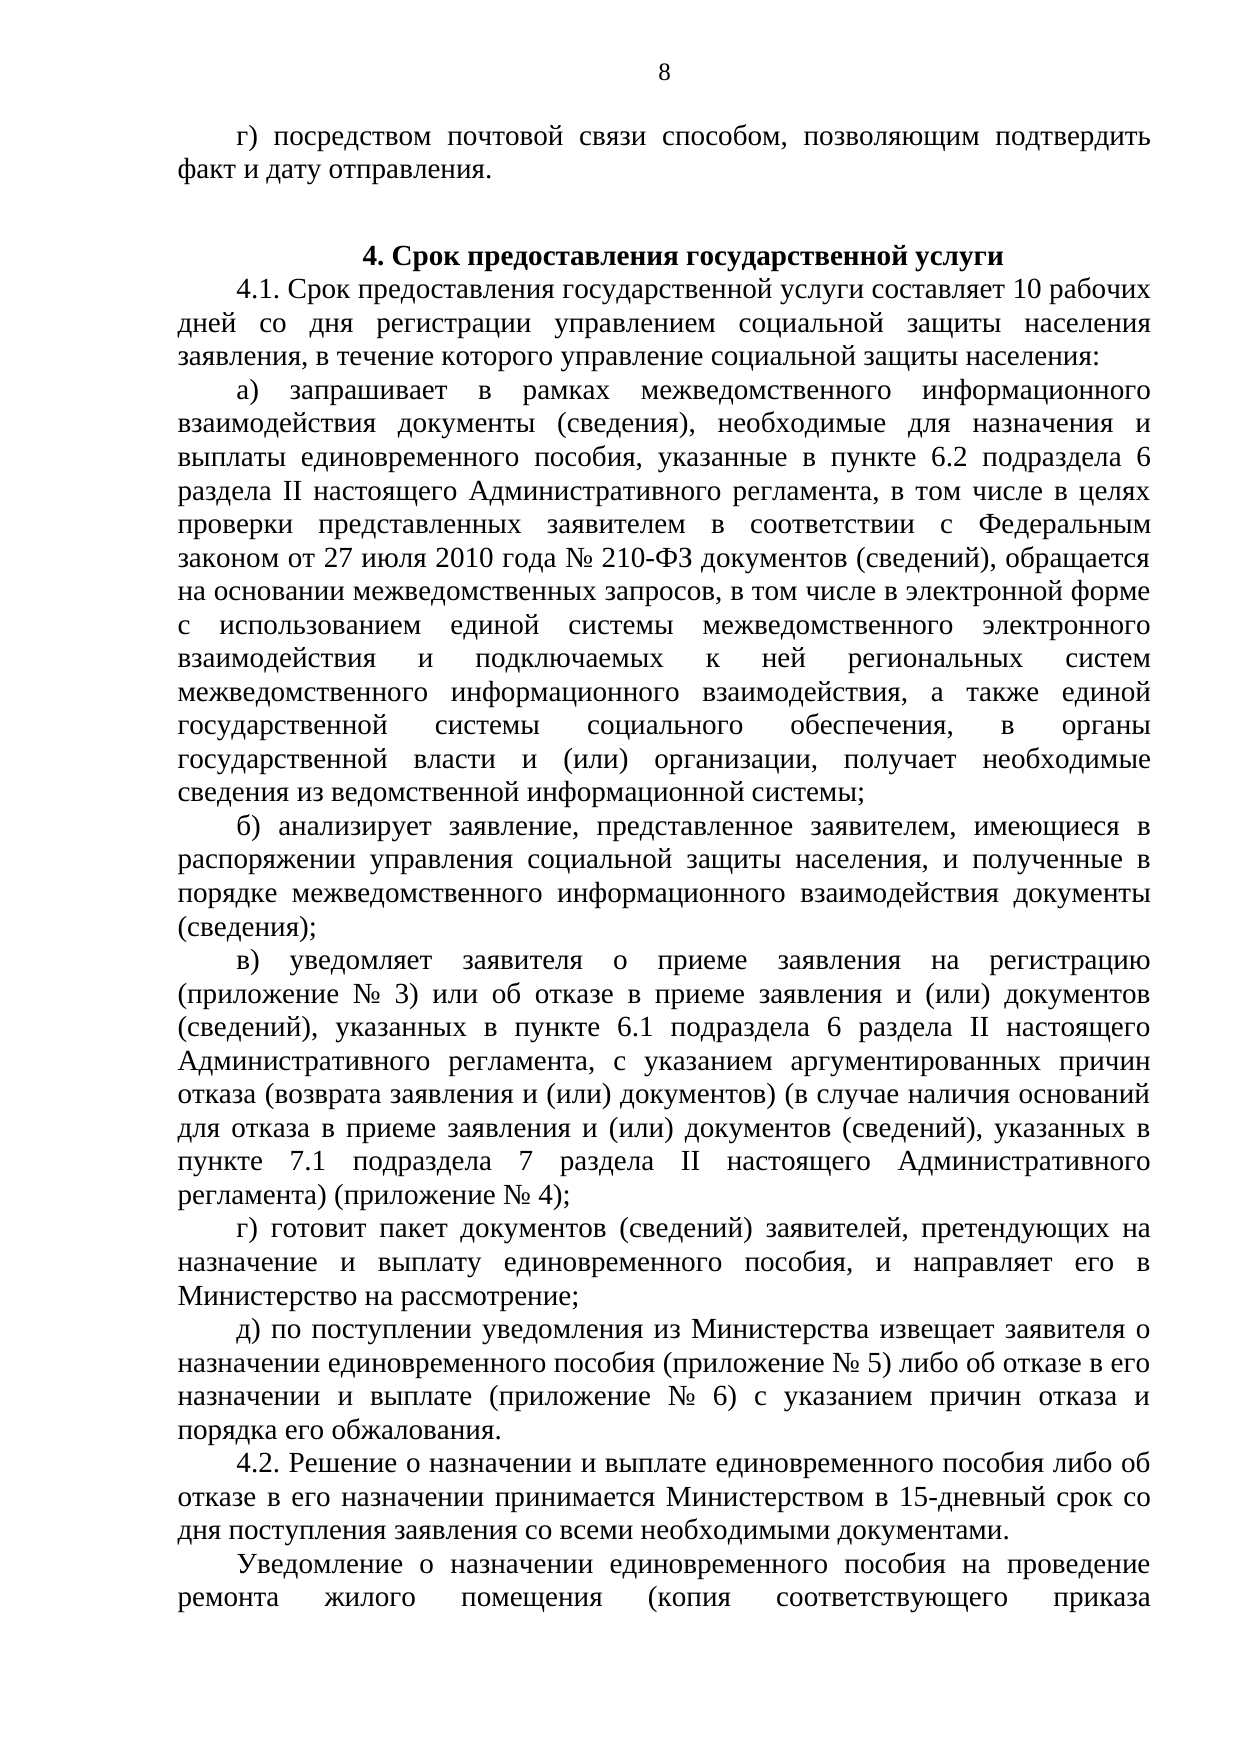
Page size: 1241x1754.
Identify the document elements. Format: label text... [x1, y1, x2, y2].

text г) готовит пакет документов (сведений) заявителей, претендующих на назначение и выплату единовременного пособия, и направляет его в Министерство на рассмотрение; [177, 1211, 1152, 1311]
text в) уведомляет заявителя о приеме заявления на регистрацию (приложение № 3) или об отказе в приеме заявления и (или) документов (сведений), указанных в пункте 6.1 подраздела 6 раздела II настоящего Административного регламента, с указанием аргументированных причин отказа (возврата заявления и (или) документов) (в случае наличия оснований для отказа в приеме заявления и (или) документов (сведений), указанных в пункте 7.1 подраздела 7 раздела II настоящего Административного регламента) (приложение № 4); [177, 942, 1152, 1211]
text 4.1. Срок предоставления государственной услуги составляет 10 рабочих дней со дня регистрации управлением социальной защиты населения заявления, в течение которого управление социальной защиты населения: [177, 271, 1152, 372]
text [177, 1546, 1152, 1613]
text б) анализирует заявление, представленное заявителем, имеющиеся в распоряжении управления социальной защиты населения, и полученные в порядке межведомственного информационного взаимодействия документы (сведения); [177, 808, 1152, 942]
text а) запрашивает в рамках межведомственного информационного взаимодействия документы (сведения), необходимые для назначения и выплаты единовременного пособия, указанные в пункте 6.2 подраздела 6 раздела II настоящего Административного регламента, в том числе в целях проверки представленных заявителем в соответствии с Федеральным законом от 27 июля 2010 года № 210-ФЗ документов (сведений), обращается на основании межведомственных запросов, в том числе в электронной форме с использованием единой системы межведомственного электронного взаимодействия и подключаемых к ней региональных систем межведомственного информационного взаимодействия, а также единой государственной системы социального обеспечения, в органы государственной власти и (или) организации, получает необходимые сведения из ведомственной информационной системы; [177, 372, 1152, 808]
text 4. Срок предоставления государственной услуги [215, 238, 1152, 271]
text г) посредством почтовой связи способом, позволяющим подтвердить факт и дату отправления. [177, 118, 1152, 185]
text д) по поступлении уведомления из Министерства извещает заявителя о назначении единовременного пособия (приложение № 5) либо об отказе в его назначении и выплате (приложение № 6) с указанием причин отказа и порядка его обжалования. [177, 1311, 1152, 1445]
text 4.2. Решение о назначении и выплате единовременного пособия либо об отказе в его назначении принимается Министерством в 15-дневный срок со дня поступления заявления со всеми необходимыми документами. [177, 1445, 1152, 1546]
